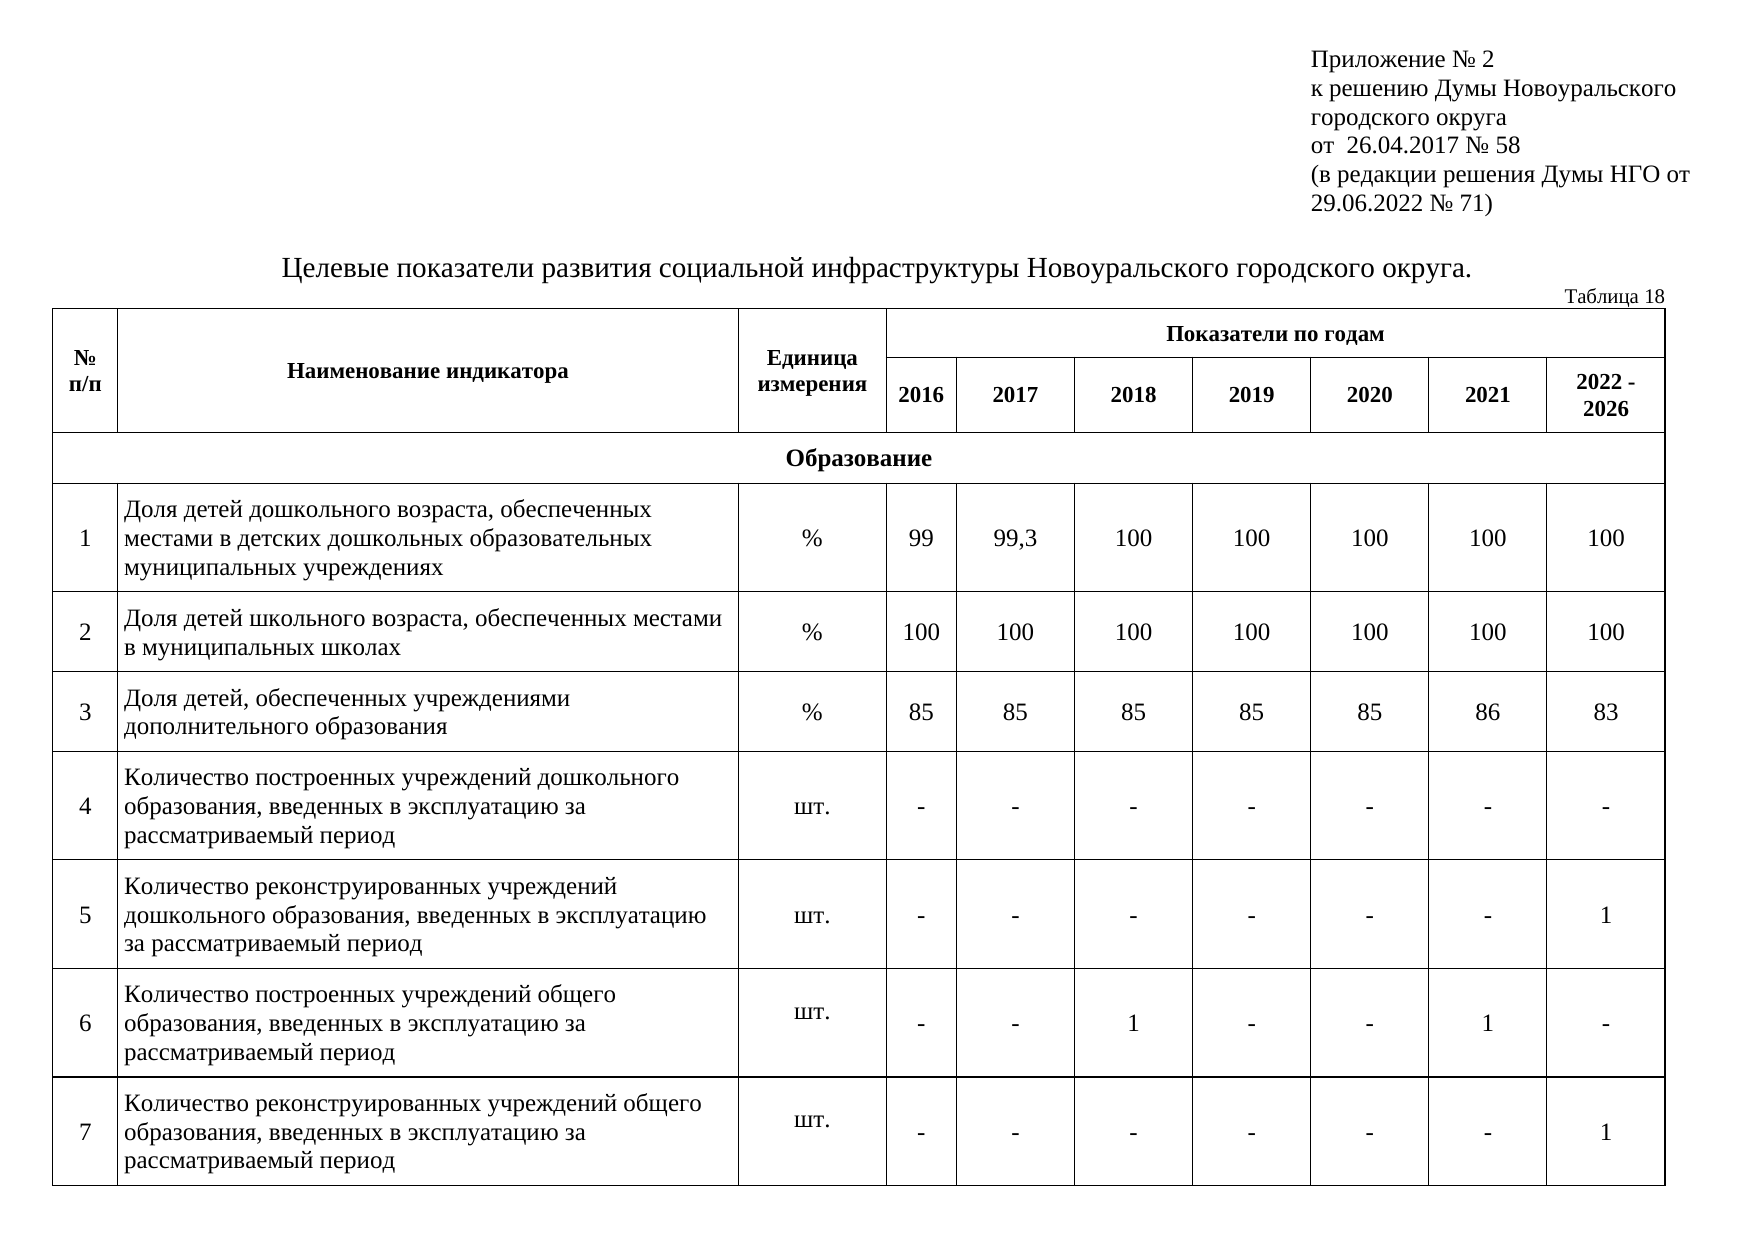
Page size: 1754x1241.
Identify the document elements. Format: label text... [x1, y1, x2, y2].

table_header Единица измерения [739, 309, 886, 432]
table_cell 86 [1429, 672, 1546, 751]
table_cell - [957, 969, 1074, 1076]
table_cell 100 [957, 592, 1074, 671]
table_cell - [1075, 860, 1192, 968]
table_cell 2017 [957, 358, 1074, 432]
table_cell 100 [1193, 592, 1310, 671]
table_cell 2016 [887, 358, 956, 432]
table_cell - [1547, 752, 1664, 859]
table_cell 5 [53, 860, 117, 968]
table_cell - [1311, 1078, 1428, 1185]
table_cell 1 [1547, 1078, 1664, 1185]
table_cell Количество построенных учреждений дошкольного образования, введенных в эксплуатацию за рассматриваемый период [118, 752, 738, 859]
table_cell - [887, 752, 956, 859]
table_cell 2022 - 2026 [1547, 358, 1664, 432]
table_cell - [1547, 969, 1664, 1076]
table_cell 1 [1429, 969, 1546, 1076]
table_cell Доля детей дошкольного возраста, обеспеченных местами в детских дошкольных образовательных муниципальных учреждениях [118, 484, 738, 591]
table_cell Доля детей, обеспеченных учреждениями дополнительного образования [118, 672, 738, 751]
table_cell % [739, 672, 886, 751]
table_cell 85 [1311, 672, 1428, 751]
table_cell - [957, 860, 1074, 968]
table_header Показатели по годам [887, 309, 1664, 357]
table_cell 2019 [1193, 358, 1310, 432]
table_cell - [1193, 752, 1310, 859]
table_header Приложение № 2 к решению Думы Новоуральского городского округа от 26.04.2017 № 58 (в редакции решения Думы НГО от 29.06.2022 № 71) [1299, 44, 1706, 217]
table_cell 2020 [1311, 358, 1428, 432]
table_cell 100 [1429, 592, 1546, 671]
table_cell - [957, 752, 1074, 859]
table_cell 83 [1547, 672, 1664, 751]
table_cell 100 [1075, 484, 1192, 591]
table_cell 2021 [1429, 358, 1546, 432]
table_cell 85 [957, 672, 1074, 751]
table_cell 3 [53, 672, 117, 751]
table_cell 100 [1429, 484, 1546, 591]
table_cell - [887, 1078, 956, 1185]
table_cell шт. [739, 860, 886, 968]
table_cell 2 [53, 592, 117, 671]
table_cell 1 [1547, 860, 1664, 968]
table_cell Количество реконструированных учреждений дошкольного образования, введенных в эксплуатацию за рассматриваемый период [118, 860, 738, 968]
table_cell шт. [739, 1078, 886, 1185]
table_cell 2018 [1075, 358, 1192, 432]
table_cell 100 [1311, 484, 1428, 591]
table_cell Доля детей школьного возраста, обеспеченных местами в муниципальных школах [118, 592, 738, 671]
table_cell - [1311, 752, 1428, 859]
table_cell - [887, 969, 956, 1076]
table_cell 1 [1075, 969, 1192, 1076]
table_header № п/п [53, 309, 117, 432]
table_cell 6 [53, 969, 117, 1076]
text Таблица 18 [59, 284, 1695, 308]
table_cell 4 [53, 752, 117, 859]
table_cell 99 [887, 484, 956, 591]
table_cell шт. [739, 752, 886, 859]
table_cell - [1429, 1078, 1546, 1185]
table_cell 99,3 [957, 484, 1074, 591]
table_cell - [1193, 1078, 1310, 1185]
table_cell 85 [1075, 672, 1192, 751]
table_cell % [739, 592, 886, 671]
table_cell Образование [53, 433, 1664, 483]
table_cell - [1075, 752, 1192, 859]
table_cell - [887, 860, 956, 968]
table_cell - [1311, 860, 1428, 968]
table_cell шт. [739, 969, 886, 1076]
table_cell % [739, 484, 886, 591]
table_cell 100 [1311, 592, 1428, 671]
table_cell 100 [1547, 592, 1664, 671]
table_cell 100 [1075, 592, 1192, 671]
text Целевые показатели развития социальной инфраструктуры Новоуральского городского округа. [59, 250, 1695, 284]
table_cell - [1311, 969, 1428, 1076]
table_cell - [1429, 752, 1546, 859]
table_cell - [1193, 860, 1310, 968]
table_cell - [957, 1078, 1074, 1185]
table_cell 1 [53, 484, 117, 591]
table_cell 85 [1193, 672, 1310, 751]
table_cell - [1193, 969, 1310, 1076]
table_cell 7 [53, 1078, 117, 1185]
table_cell - [1075, 1078, 1192, 1185]
table_header Наименование индикатора [118, 309, 738, 432]
table_cell Количество реконструированных учреждений общего образования, введенных в эксплуатацию за рассматриваемый период [118, 1078, 738, 1185]
table_cell 100 [887, 592, 956, 671]
table_cell 100 [1547, 484, 1664, 591]
table_cell 85 [887, 672, 956, 751]
table_cell - [1429, 860, 1546, 968]
table_cell 100 [1193, 484, 1310, 591]
table_cell Количество построенных учреждений общего образования, введенных в эксплуатацию за рассматриваемый период [118, 969, 738, 1076]
